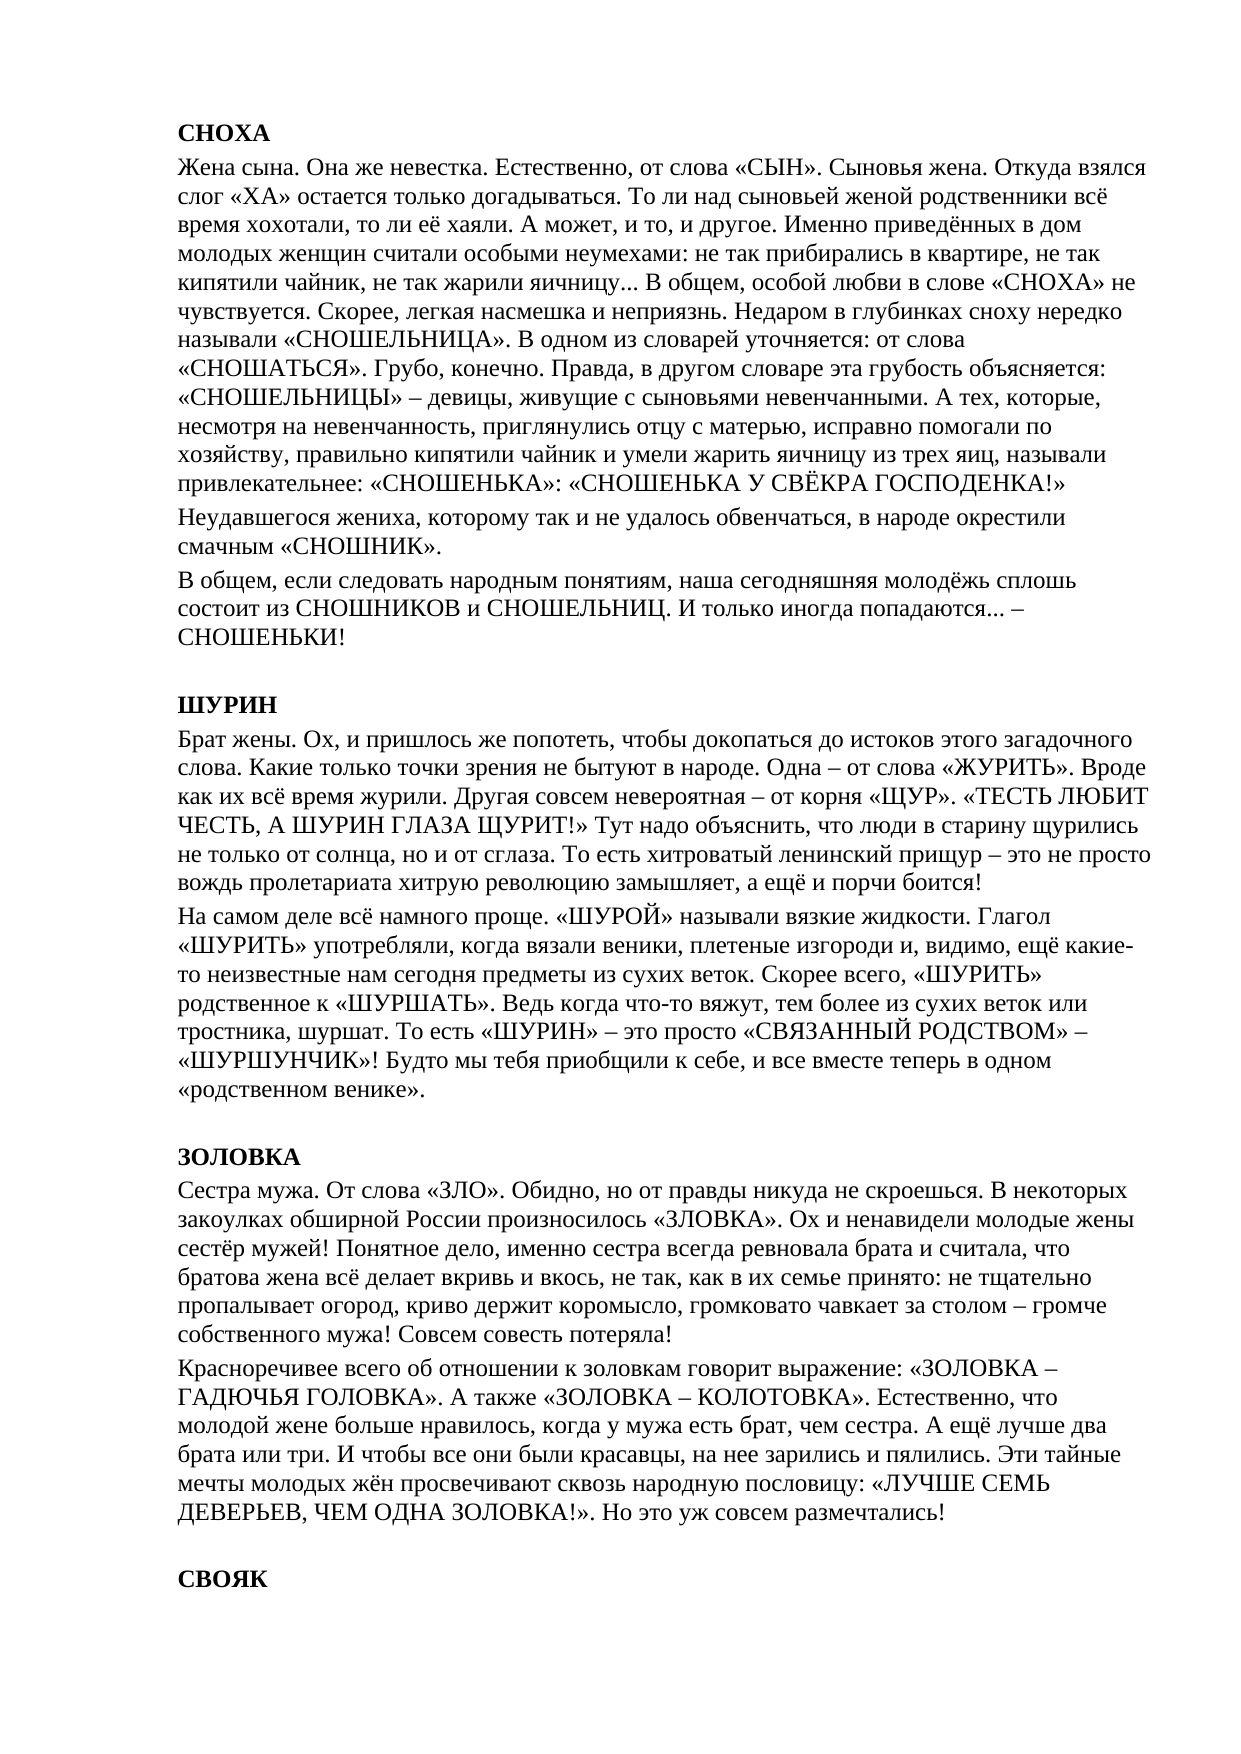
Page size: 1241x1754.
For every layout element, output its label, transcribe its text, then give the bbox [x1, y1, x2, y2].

text Неудавшегося жениха, которому так и не удалось обвенчаться, в народе окрестили смачным «СНОШНИК». [177, 502, 1152, 559]
text На самом деле всё намного проще. «ШУРОЙ» называли вязкие жидкости. Глагол «ШУРИТЬ» употребляли, когда вязали веники, плетеные изгороди и, видимо, ещё какие-то неизвестные нам сегодня предметы из сухих веток. Скорее всего, «ШУРИТЬ» родственное к «ШУРШАТЬ». Ведь когда что-то вяжут, тем более из сухих веток или тростника, шуршат. То есть «ШУРИН» – это просто «СВЯЗАННЫЙ РОДСТВОМ» – «ШУРШУНЧИК»! Будто мы тебя приобщили к себе, и все вместе теперь в одном «родственном венике». [177, 901, 1152, 1103]
text Жена сына. Она же невестка. Естественно, от слова «СЫН». Сыновья жена. Откуда взялся слог «ХА» остается только догадываться. То ли над сыновьей женой родственники всё время хохотали, то ли её хаяли. А может, и то, и другое. Именно приведённых в дом молодых женщин считали особыми неумехами: не так прибирались в квартире, не так кипятили чайник, не так жарили яичницу... В общем, особой любви в слове «СНОХА» не чувствуется. Скорее, легкая насмешка и неприязнь. Недаром в глубинках сноху нередко называли «СНОШЕЛЬНИЦА». В одном из словарей уточняется: от слова «СНОШАТЬСЯ». Грубо, конечно. Правда, в другом словаре эта грубость объясняется: «СНОШЕЛЬНИЦЫ» – девицы, живущие с сыновьями невенчанными. А тех, которые, несмотря на невенчанность, приглянулись отцу с матерью, исправно помогали по хозяйству, правильно кипятили чайник и умели жарить яичницу из трех яиц, называли привлекательнее: «СНОШЕНЬКА»: «СНОШЕНЬКА У СВЁКРА ГОСПОДЕНКА!» [177, 152, 1152, 497]
text Сестра мужа. От слова «ЗЛО». Обидно, но от правды никуда не скроешься. В некоторых закоулках обширной России произносилось «ЗЛОВКА». Ох и ненавидели молодые жены сестёр мужей! Понятное дело, именно сестра всегда ревновала брата и считала, что братова жена всё делает вкривь и вкось, не так, как в их семье принято: не тщательно пропалывает огород, криво держит коромысло, громковато чавкает за столом – громче собственного мужа! Совсем совесть потеряла! [177, 1175, 1152, 1348]
text ШУРИН [177, 690, 1152, 719]
text ЗОЛОВКА [177, 1142, 1152, 1170]
text Брат жены. Ох, и пришлось же попотеть, чтобы докопаться до истоков этого загадочного слова. Какие только точки зрения не бытуют в народе. Одна – от слова «ЖУРИТЬ». Вроде как их всё время журили. Другая совсем невероятная – от корня «ЩУР». «ТЕСТЬ ЛЮБИТ ЧЕСТЬ, А ШУРИН ГЛАЗА ЩУРИТ!» Тут надо объяснить, что люди в старину щурились не только от солнца, но и от сглаза. То есть хитроватый ленинский прищур – это не просто вождь пролетариата хитрую революцию замышляет, а ещё и порчи боится! [177, 724, 1152, 896]
text СНОХА [177, 118, 1152, 147]
text В общем, если следовать народным понятиям, наша сегодняшняя молодёжь сплошь состоит из СНОШНИКОВ и СНОШЕЛЬНИЦ. И только иногда попадаются... – СНОШЕНЬКИ! [177, 565, 1152, 651]
text СВОЯК [177, 1564, 1152, 1593]
text Красноречивее всего об отношении к золовкам говорит выражение: «ЗОЛОВКА – ГАДЮЧЬЯ ГОЛОВКА». А также «ЗОЛОВКА – КОЛОТОВКА». Естественно, что молодой жене больше нравилось, когда у мужа есть брат, чем сестра. А ещё лучше два брата или три. И чтобы все они были красавцы, на нее зарились и пялились. Эти тайные мечты молодых жён просвечивают сквозь народную пословицу: «ЛУЧШЕ СЕМЬ ДЕВЕРЬЕВ, ЧЕМ ОДНА ЗОЛОВКА!». Но это уж совсем размечтались! [177, 1353, 1152, 1526]
